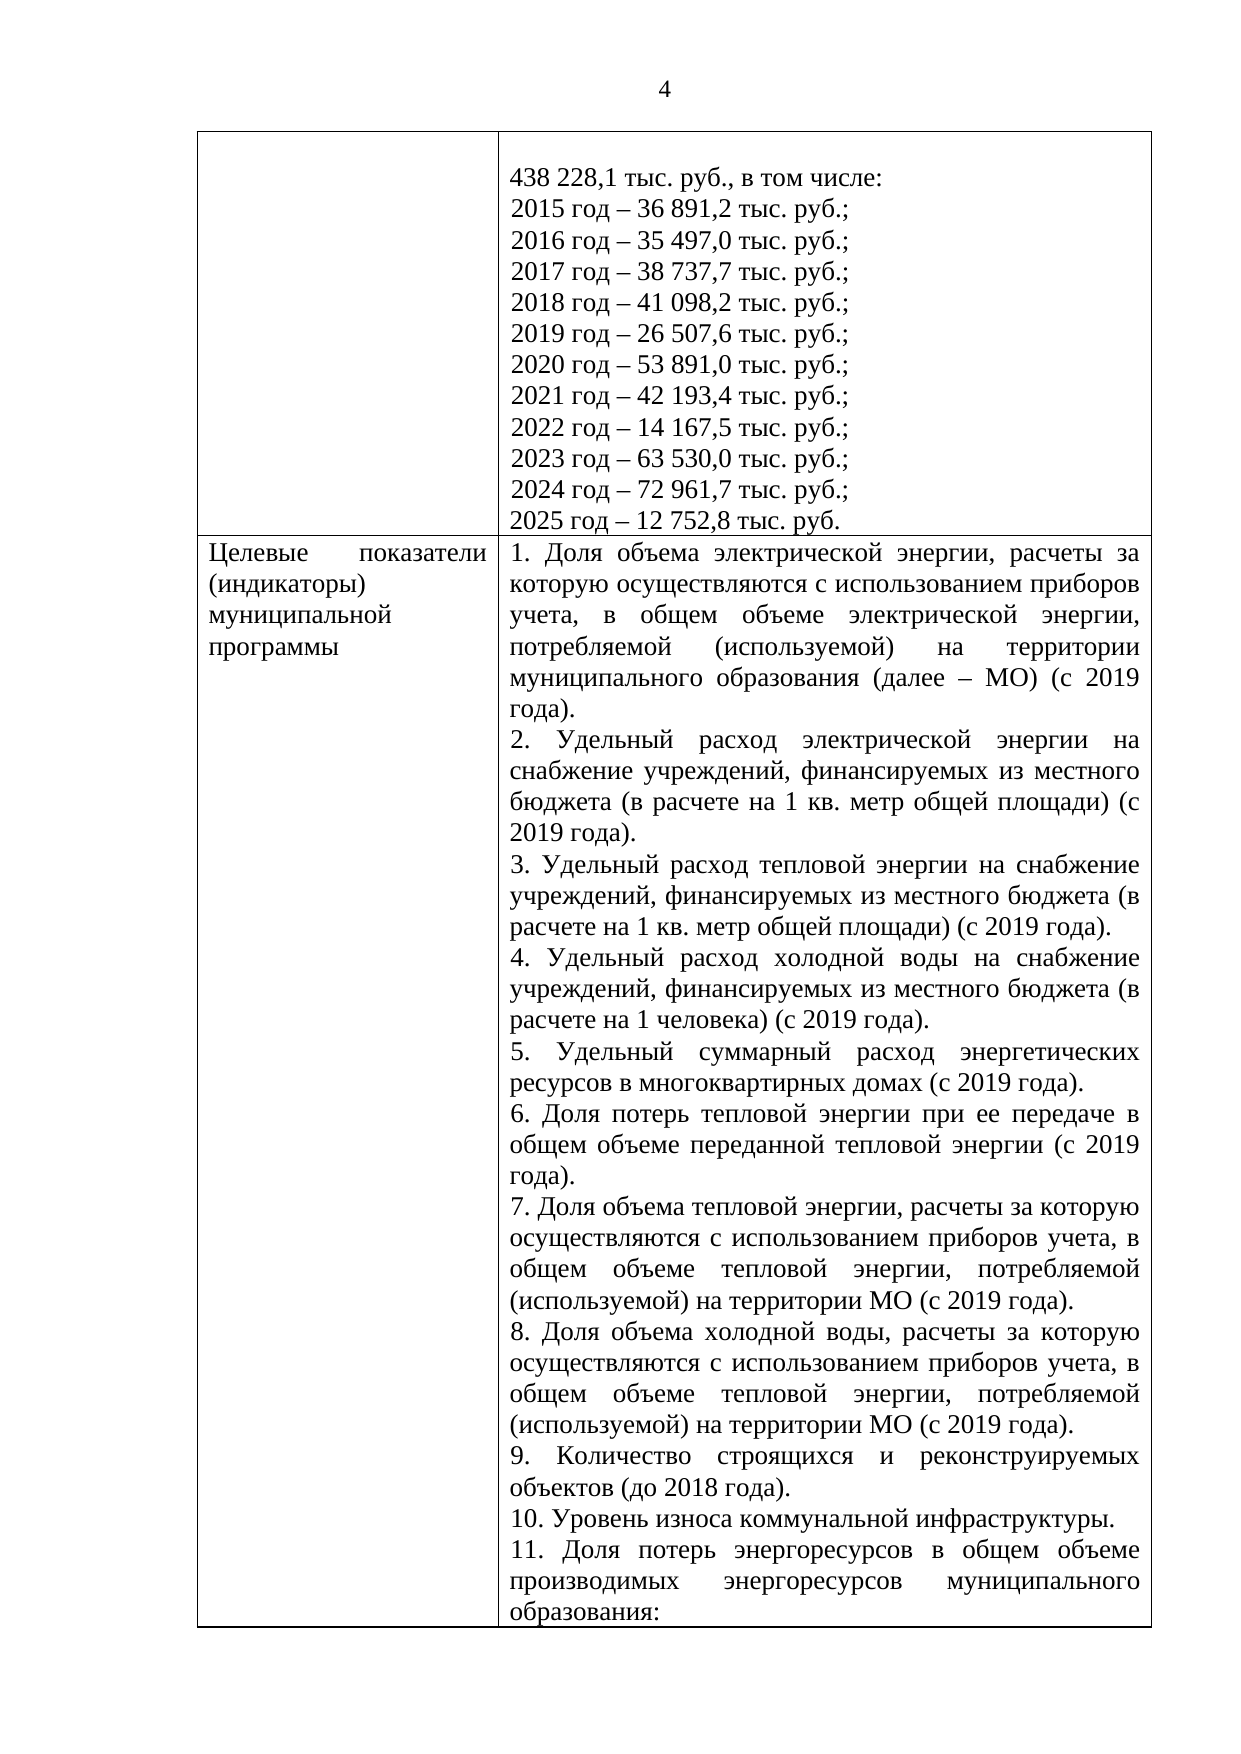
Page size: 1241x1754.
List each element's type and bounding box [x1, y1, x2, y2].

table_cell [198, 536, 498, 1626]
table_cell [198, 132, 498, 535]
table_cell [499, 536, 1151, 1626]
table_cell [499, 132, 1151, 535]
